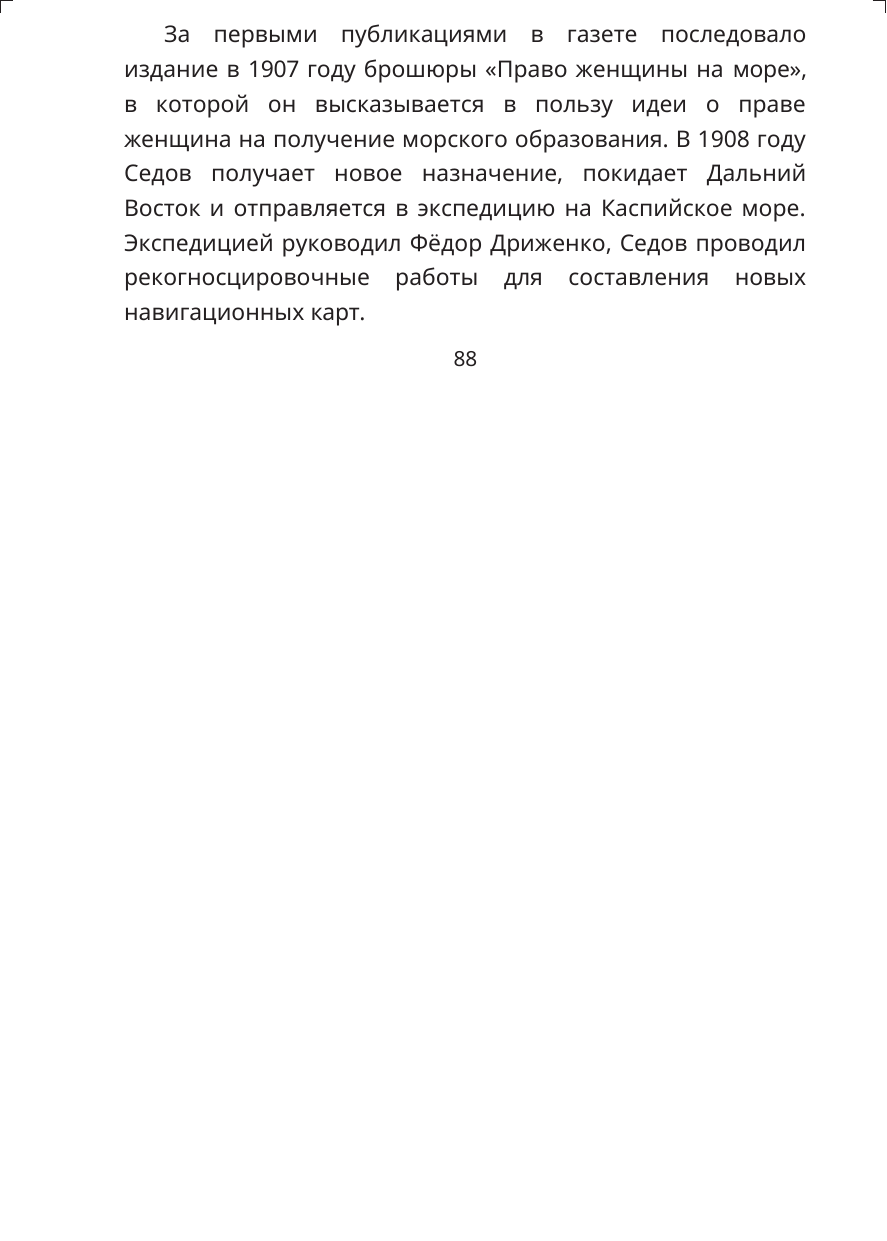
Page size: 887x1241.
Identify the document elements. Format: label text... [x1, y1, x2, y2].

text 88 [124, 344, 807, 373]
text За первыми публикациями в газете последовало издание в 1907 году брошюры «Право женщины на море», в которой он высказывается в пользу идеи о праве женщина на получение морского образования. В 1908 году Седов получает новое назначение, покидает Дальний Восток и отправляется в экспедицию на Каспийское море. Экспедицией руководил Фёдор Дриженко, Седов проводил рекогносцировочные работы для составления новых навигационных карт. [124, 18, 807, 327]
